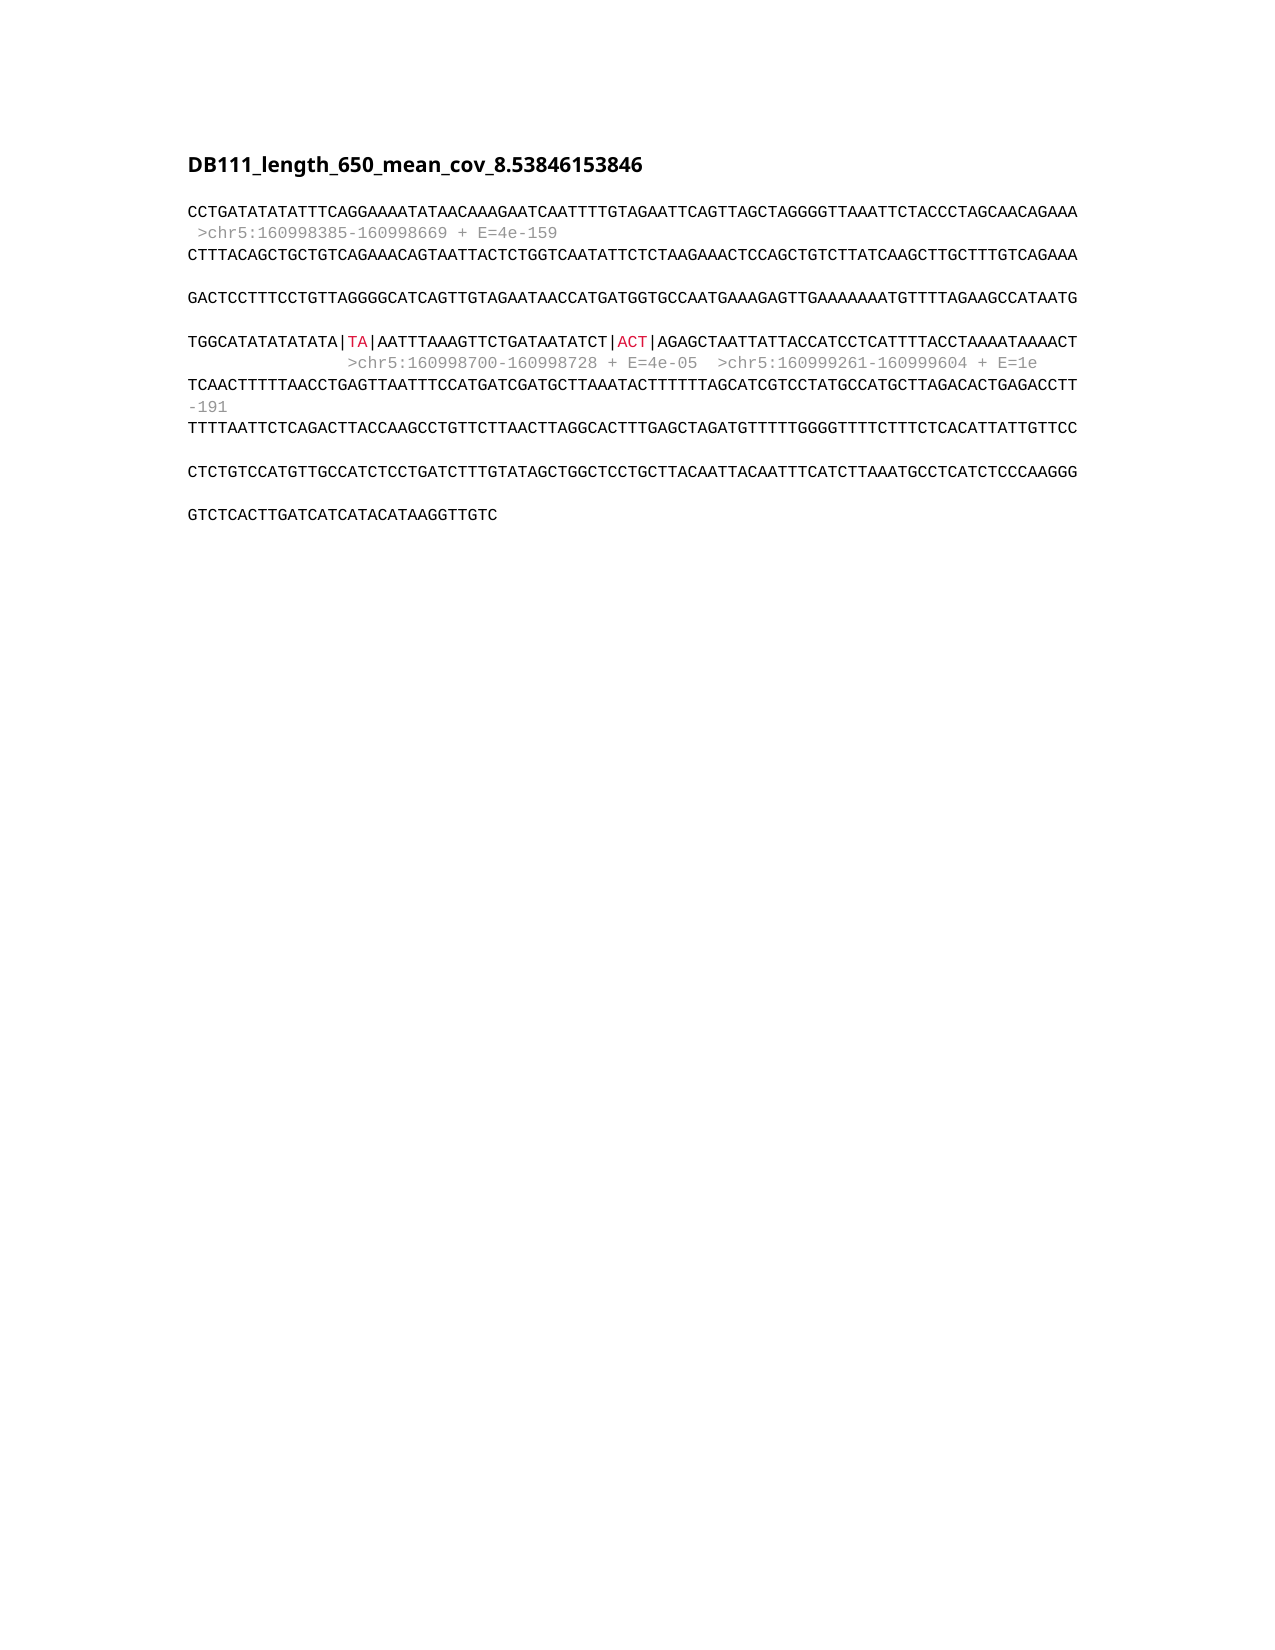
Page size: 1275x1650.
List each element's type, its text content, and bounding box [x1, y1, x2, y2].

text CCTGATATATATTTCAGGAAAATATAACAAAGAATCAATTTTGTAGAATTCAGTTAGCTAGGGGTTAAATTCTACCCTAGCAACAGAAA >chr5:160998385-160998669 + E=4e-159 CTTTACAGCTGCTGTCAGAAACAGTAATTACTCTGGTCAATATTCTCTAAGAAACTCCAGCTGTCTTATCAAGCTTGCTTTGTCAGAAA GACTCCTTTCCTGTTAGGGGCATCAGTTGTAGAATAACCATGATGGTGCCAATGAAAGAGTTGAAAAAAATGTTTTAGAAGCCATAATG TGGCATATATATATA|TA|AATTTAAAGTTCTGATAATATCT|ACT|AGAGCTAATTATTACCATCCTCATTTTACCTAAAATAAAACT >chr5:160998700-160998728 + E=4e-05 >chr5:160999261-160999604 + E=1e TCAACTTTTTAACCTGAGTTAATTTCCATGATCGATGCTTAAATACTTTTTTAGCATCGTCCTATGCCATGCTTAGACACTGAGACCTT -191 TTTTAATTCTCAGACTTACCAAGCCTGTTCTTAACTTAGGCACTTTGAGCTAGATGTTTTTGGGGTTTTCTTTCTCACATTATTGTTCC CTCTGTCCATGTTGCCATCTCCTGATCTTTGTATAGCTGGCTCCTGCTTACAATTACAATTTCATCTTAAATGCCTCATCTCCCAAGGG GTCTCACTTGATCATCATACATAAGGTTGTC [187, 203, 1087, 526]
text DB111_length_650_mean_cov_8.53846153846 [187, 150, 1087, 178]
